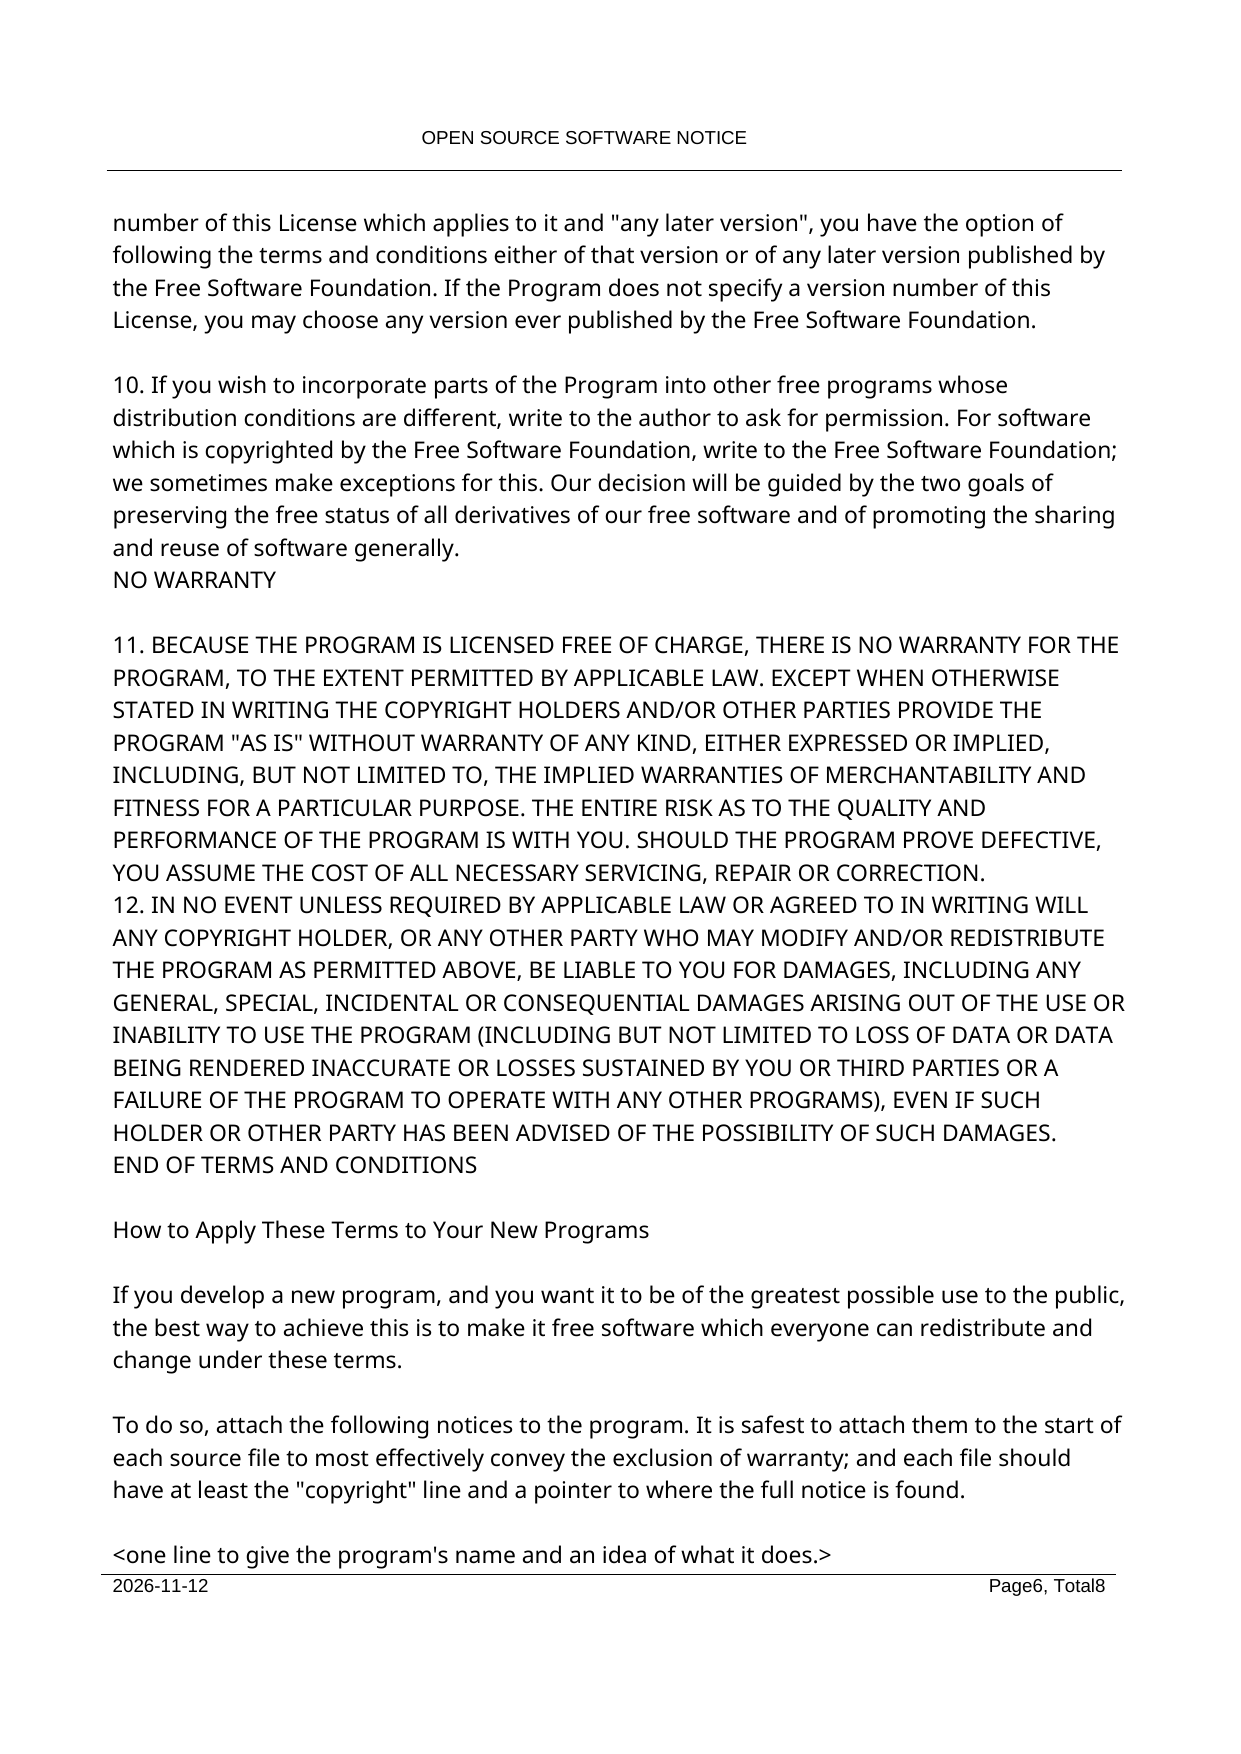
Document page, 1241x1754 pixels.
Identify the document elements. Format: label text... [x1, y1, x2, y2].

text To do so, attach the following notices to the program. It is safest to attach them to the start of each source file to most effectively convey the exclusion of warranty; and each file should have at least the "copyright" line and a pointer to where the full notice is found. [112, 1409, 1128, 1506]
text How to Apply These Terms to Your New Programs [112, 1214, 1128, 1246]
text NO WARRANTY [112, 564, 1128, 596]
text 11. BECAUSE THE PROGRAM IS LICENSED FREE OF CHARGE, THERE IS NO WARRANTY FOR THE PROGRAM, TO THE EXTENT PERMITTED BY APPLICABLE LAW. EXCEPT WHEN OTHERWISE STATED IN WRITING THE COPYRIGHT HOLDERS AND/OR OTHER PARTIES PROVIDE THE PROGRAM "AS IS" WITHOUT WARRANTY OF ANY KIND, EITHER EXPRESSED OR IMPLIED, INCLUDING, BUT NOT LIMITED TO, THE IMPLIED WARRANTIES OF MERCHANTABILITY AND FITNESS FOR A PARTICULAR PURPOSE. THE ENTIRE RISK AS TO THE QUALITY AND PERFORMANCE OF THE PROGRAM IS WITH YOU. SHOULD THE PROGRAM PROVE DEFECTIVE, YOU ASSUME THE COST OF ALL NECESSARY SERVICING, REPAIR OR CORRECTION. [112, 629, 1128, 889]
text 10. If you wish to incorporate parts of the Program into other free programs whose distribution conditions are different, write to the author to ask for permission. For software which is copyrighted by the Free Software Foundation, write to the Free Software Foundation; we sometimes make exceptions for this. Our decision will be guided by the two goals of preserving the free status of all derivatives of our free software and of promoting the sharing and reuse of software generally. [112, 369, 1128, 564]
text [112, 206, 1128, 336]
text 12. IN NO EVENT UNLESS REQUIRED BY APPLICABLE LAW OR AGREED TO IN WRITING WILL ANY COPYRIGHT HOLDER, OR ANY OTHER PARTY WHO MAY MODIFY AND/OR REDISTRIBUTE THE PROGRAM AS PERMITTED ABOVE, BE LIABLE TO YOU FOR DAMAGES, INCLUDING ANY GENERAL, SPECIAL, INCIDENTAL OR CONSEQUENTIAL DAMAGES ARISING OUT OF THE USE OR INABILITY TO USE THE PROGRAM (INCLUDING BUT NOT LIMITED TO LOSS OF DATA OR DATA BEING RENDERED INACCURATE OR LOSSES SUSTAINED BY YOU OR THIRD PARTIES OR A FAILURE OF THE PROGRAM TO OPERATE WITH ANY OTHER PROGRAMS), EVEN IF SUCH HOLDER OR OTHER PARTY HAS BEEN ADVISED OF THE POSSIBILITY OF SUCH DAMAGES. [112, 889, 1128, 1149]
text If you develop a new program, and you want it to be of the greatest possible use to the public, the best way to achieve this is to make it free software which everyone can redistribute and change under these terms. [112, 1279, 1128, 1376]
text <one line to give the program's name and an idea of what it does.> [112, 1539, 1128, 1571]
text END OF TERMS AND CONDITIONS [112, 1149, 1128, 1181]
